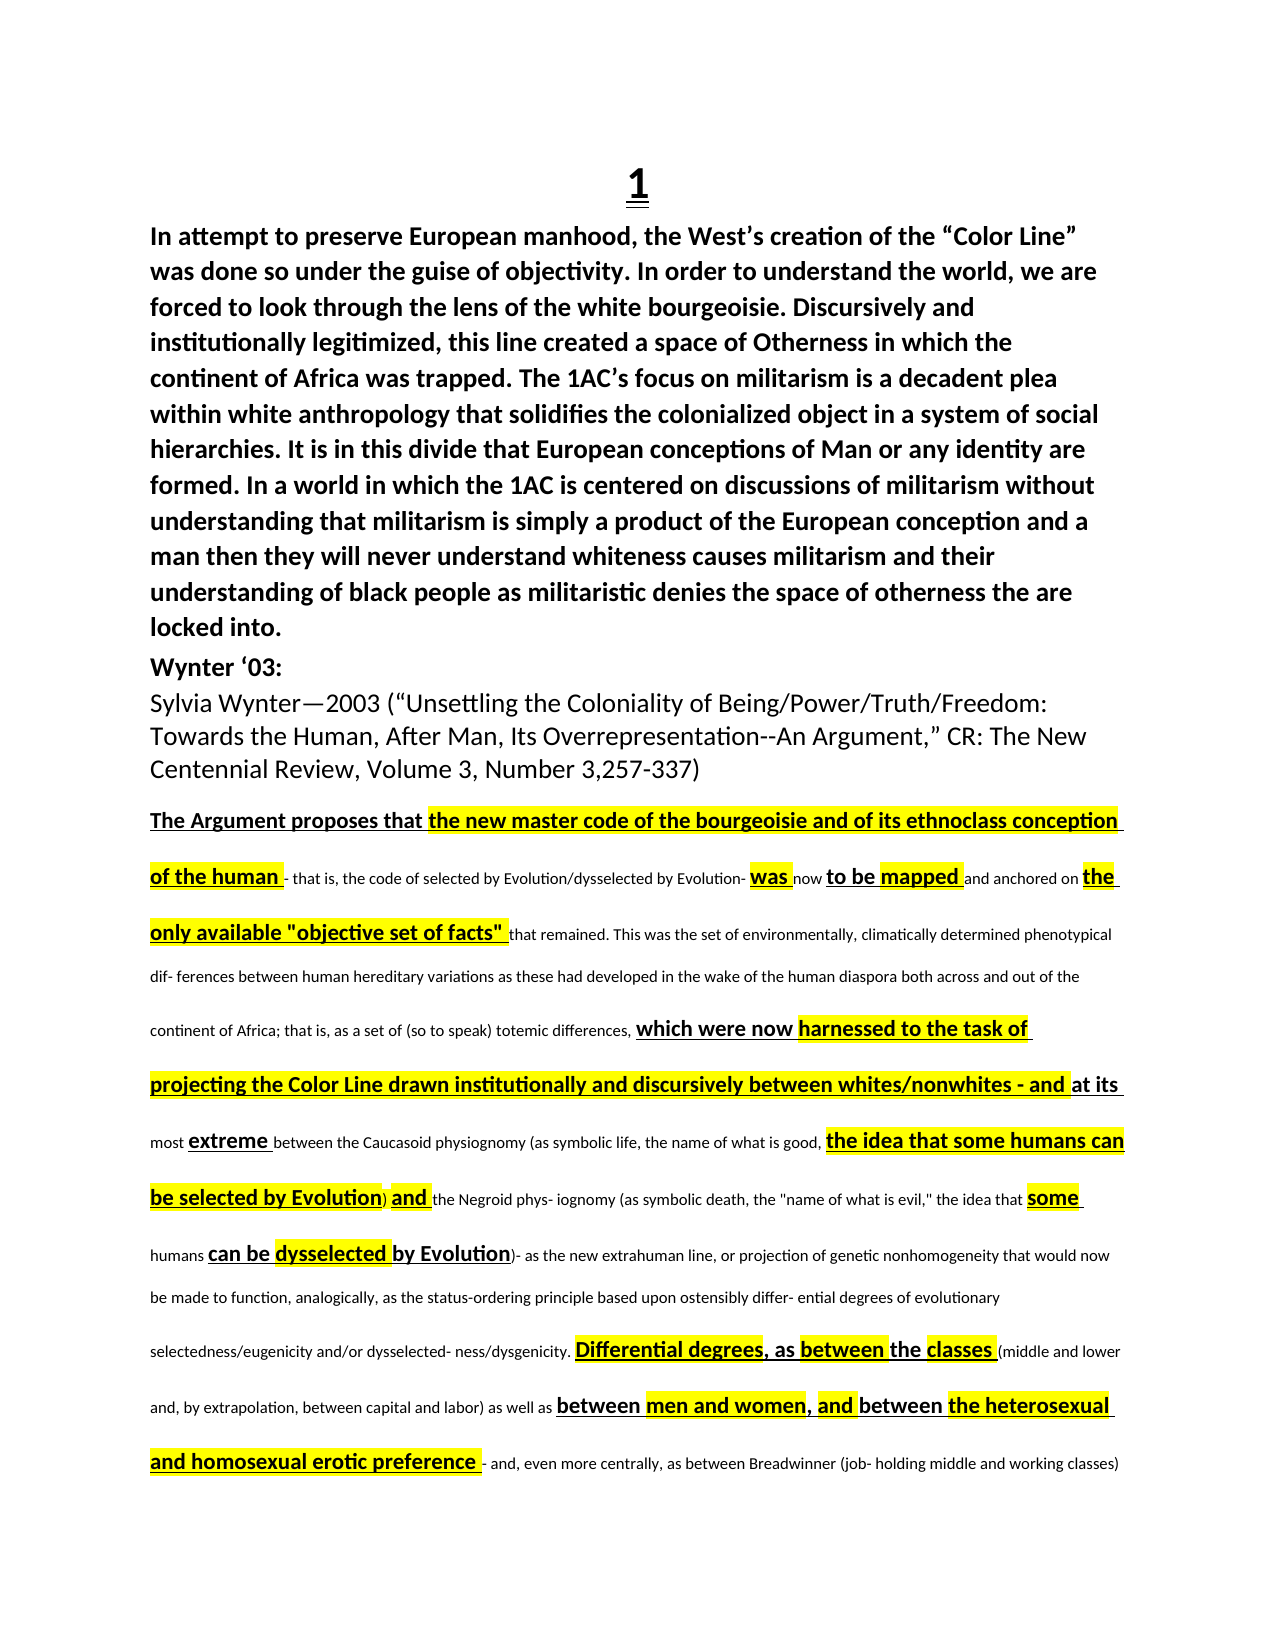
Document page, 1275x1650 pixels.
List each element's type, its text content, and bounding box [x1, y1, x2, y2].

subtitle 1 [150, 154, 1125, 210]
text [150, 806, 1125, 1476]
subtitle In attempt to preserve European manhood, the West’s creation of the “Color Line” was done so under the guise of objectivity. In order to understand the world, we are forced to look through the lens of the white bourgeoisie. Discursively and institutionally legitimized, this line created a space of Otherness in which the continent of Africa was trapped. The 1AC’s focus on militarism is a decadent plea within white anthropology that solidifies the colonialized object in a system of social hierarchies. It is in this divide that European conceptions of Man or any identity are formed. In a world in which the 1AC is centered on discussions of militarism without understanding that militarism is simply a product of the European conception and a man then they will never understand whiteness causes militarism and their understanding of black people as militaristic denies the space of otherness the are locked into. [150, 219, 1125, 643]
subtitle Wynter ‘03: [150, 650, 1125, 683]
text Sylvia Wynter—2003 (“Unsettling the Coloniality of Being/Power/Truth/Freedom: Towards the Human, After Man, Its Overrepresentation--An Argument,” CR: The New Centennial Review, Volume 3, Number 3,257-337) [150, 686, 1125, 785]
